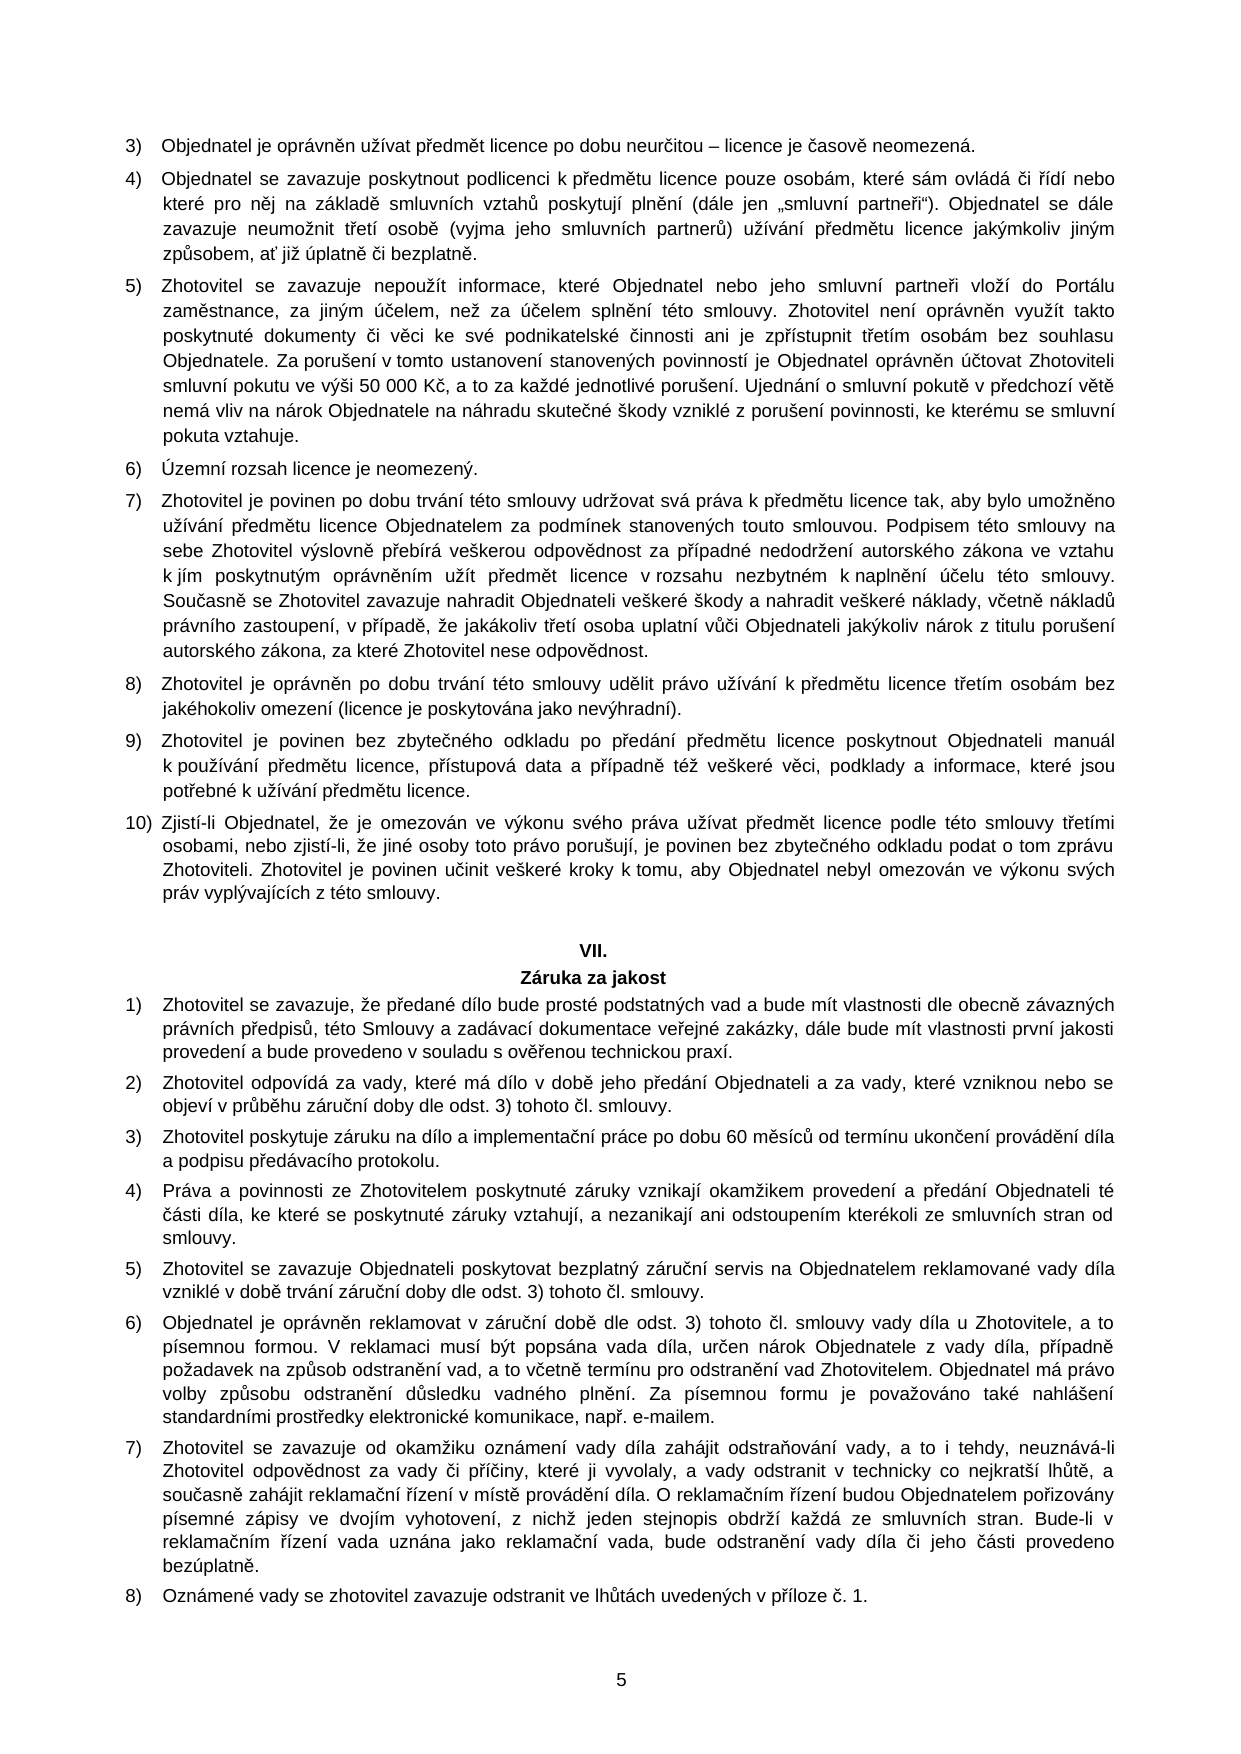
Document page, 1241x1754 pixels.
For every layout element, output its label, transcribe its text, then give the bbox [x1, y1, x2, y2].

list Objednatel je oprávněn reklamovat v záruční době dle odst. 3) tohoto čl. smlouvy vady díla u Zhotovitele, a to písemnou formou. V reklamaci musí být popsána vada díla, určen nárok Objednatele z vady díla, případně požadavek na způsob odstranění vad, a to včetně termínu pro odstranění vad Zhotovitelem. Objednatel má právo volby způsobu odstranění důsledku vadného plnění. Za písemnou formu je považováno také nahlášení standardními prostředky elektronické komunikace, např. e-mailem. [125, 1311, 1115, 1428]
list Objednatel se zavazuje poskytnout podlicenci k předmětu licence pouze osobám, které sám ovládá či řídí nebo které pro něj na základě smluvních vztahů poskytují plnění (dále jen „smluvní partneři“). Objednatel se dále zavazuje neumožnit třetí osobě (vyjma jeho smluvních partnerů) užívání předmětu licence jakýmkoliv jiným způsobem, ať již úplatně či bezplatně. [125, 165, 1115, 265]
list Územní rozsah licence je neomezený. [125, 455, 1115, 480]
list Zhotovitel je povinen po dobu trvání této smlouvy udržovat svá práva k předmětu licence tak, aby bylo umožněno užívání předmětu licence Objednatelem za podmínek stanovených touto smlouvou. Podpisem této smlouvy na sebe Zhotovitel výslovně přebírá veškerou odpovědnost za případné nedodržení autorského zákona ve vztahu k jím poskytnutým oprávněním užít předmět licence v rozsahu nezbytném k naplnění účelu této smlouvy. Současně se Zhotovitel zavazuje nahradit Objednateli veškeré škody a nahradit veškeré náklady, včetně nákladů právního zastoupení, v případě, že jakákoliv třetí osoba uplatní vůči Objednateli jakýkoliv nárok z titulu porušení autorského zákona, za které Zhotovitel nese odpovědnost. [125, 488, 1115, 663]
list Zhotovitel se zavazuje od okamžiku oznámení vady díla zahájit odstraňování vady, a to i tehdy, neuznává-li Zhotovitel odpovědnost za vady či příčiny, které ji vyvolaly, a vady odstranit v technicky co nejkratší lhůtě, a současně zahájit reklamační řízení v místě provádění díla. O reklamačním řízení budou Objednatelem pořizovány písemné zápisy ve dvojím vyhotovení, z nichž jeden stejnopis obdrží každá ze smluvních stran. Bude-li v reklamačním řízení vada uznána jako reklamační vada, bude odstranění vady díla či jeho části provedeno bezúplatně. [125, 1436, 1115, 1577]
list Zhotovitel se zavazuje Objednateli poskytovat bezplatný záruční servis na Objednatelem reklamované vady díla vzniklé v době trvání záruční doby dle odst. 3) tohoto čl. smlouvy. [125, 1257, 1115, 1304]
list Práva a povinnosti ze Zhotovitelem poskytnuté záruky vznikají okamžikem provedení a předání Objednateli té části díla, ke které se poskytnuté záruky vztahují, a nezanikají ani odstoupením kterékoli ze smluvních stran od smlouvy. [125, 1179, 1115, 1249]
list Oznámené vady se zhotovitel zavazuje odstranit ve lhůtách uvedených v příloze č. 1. [125, 1584, 1115, 1607]
list Zhotovitel je oprávněn po dobu trvání této smlouvy udělit právo užívání k předmětu licence třetím osobám bez jakéhokoliv omezení (licence je poskytována jako nevýhradní). [125, 670, 1115, 720]
text Záruka za jakost [88, 969, 1099, 988]
list Zhotovitel se zavazuje nepoužít informace, které Objednatel nebo jeho smluvní partneři vloží do Portálu zaměstnance, za jiným účelem, než za účelem splnění této smlouvy. Zhotovitel není oprávněn využít takto poskytnuté dokumenty či věci ke své podnikatelské činnosti ani je zpřístupnit třetím osobám bez souhlasu Objednatele. Za porušení v tomto ustanovení stanovených povinností je Objednatel oprávněn účtovat Zhotoviteli smluvní pokutu ve výši 50 000 Kč, a to za každé jednotlivé porušení. Ujednání o smluvní pokutě v předchozí větě nemá vliv na nárok Objednatele na náhradu skutečné škody vzniklé z porušení povinnosti, ke kterému se smluvní pokuta vztahuje. [125, 273, 1115, 448]
list Zhotovitel se zavazuje, že předané dílo bude prosté podstatných vad a bude mít vlastnosti dle obecně závazných právních předpisů, této Smlouvy a zadávací dokumentace veřejné zakázky, dále bude mít vlastnosti první jakosti provedení a bude provedeno v souladu s ověřenou technickou praxí. [125, 993, 1115, 1063]
list Zjistí-li Objednatel, že je omezován ve výkonu svého práva užívat předmět licence podle této smlouvy třetími osobami, nebo zjistí-li, že jiné osoby toto právo porušují, je povinen bez zbytečného odkladu podat o tom zprávu Zhotoviteli. Zhotovitel je povinen učinit veškeré kroky k tomu, aby Objednatel nebyl omezován ve výkonu svých práv vyplývajících z této smlouvy. [125, 810, 1115, 904]
list Objednatel je oprávněn užívat předmět licence po dobu neurčitou – licence je časově neomezená. [125, 133, 1115, 158]
list Zhotovitel odpovídá za vady, které má dílo v době jeho předání Objednateli a za vady, které vzniknou nebo se objeví v průběhu záruční doby dle odst. 3) tohoto čl. smlouvy. [125, 1071, 1115, 1118]
list Zhotovitel je povinen bez zbytečného odkladu po předání předmětu licence poskytnout Objednateli manuál k používání předmětu licence, přístupová data a případně též veškeré věci, podklady a informace, které jsou potřebné k užívání předmětu licence. [125, 728, 1115, 803]
text VII. [88, 942, 1099, 961]
list Zhotovitel poskytuje záruku na dílo a implementační práce po dobu 60 měsíců od termínu ukončení provádění díla a podpisu předávacího protokolu. [125, 1125, 1115, 1172]
